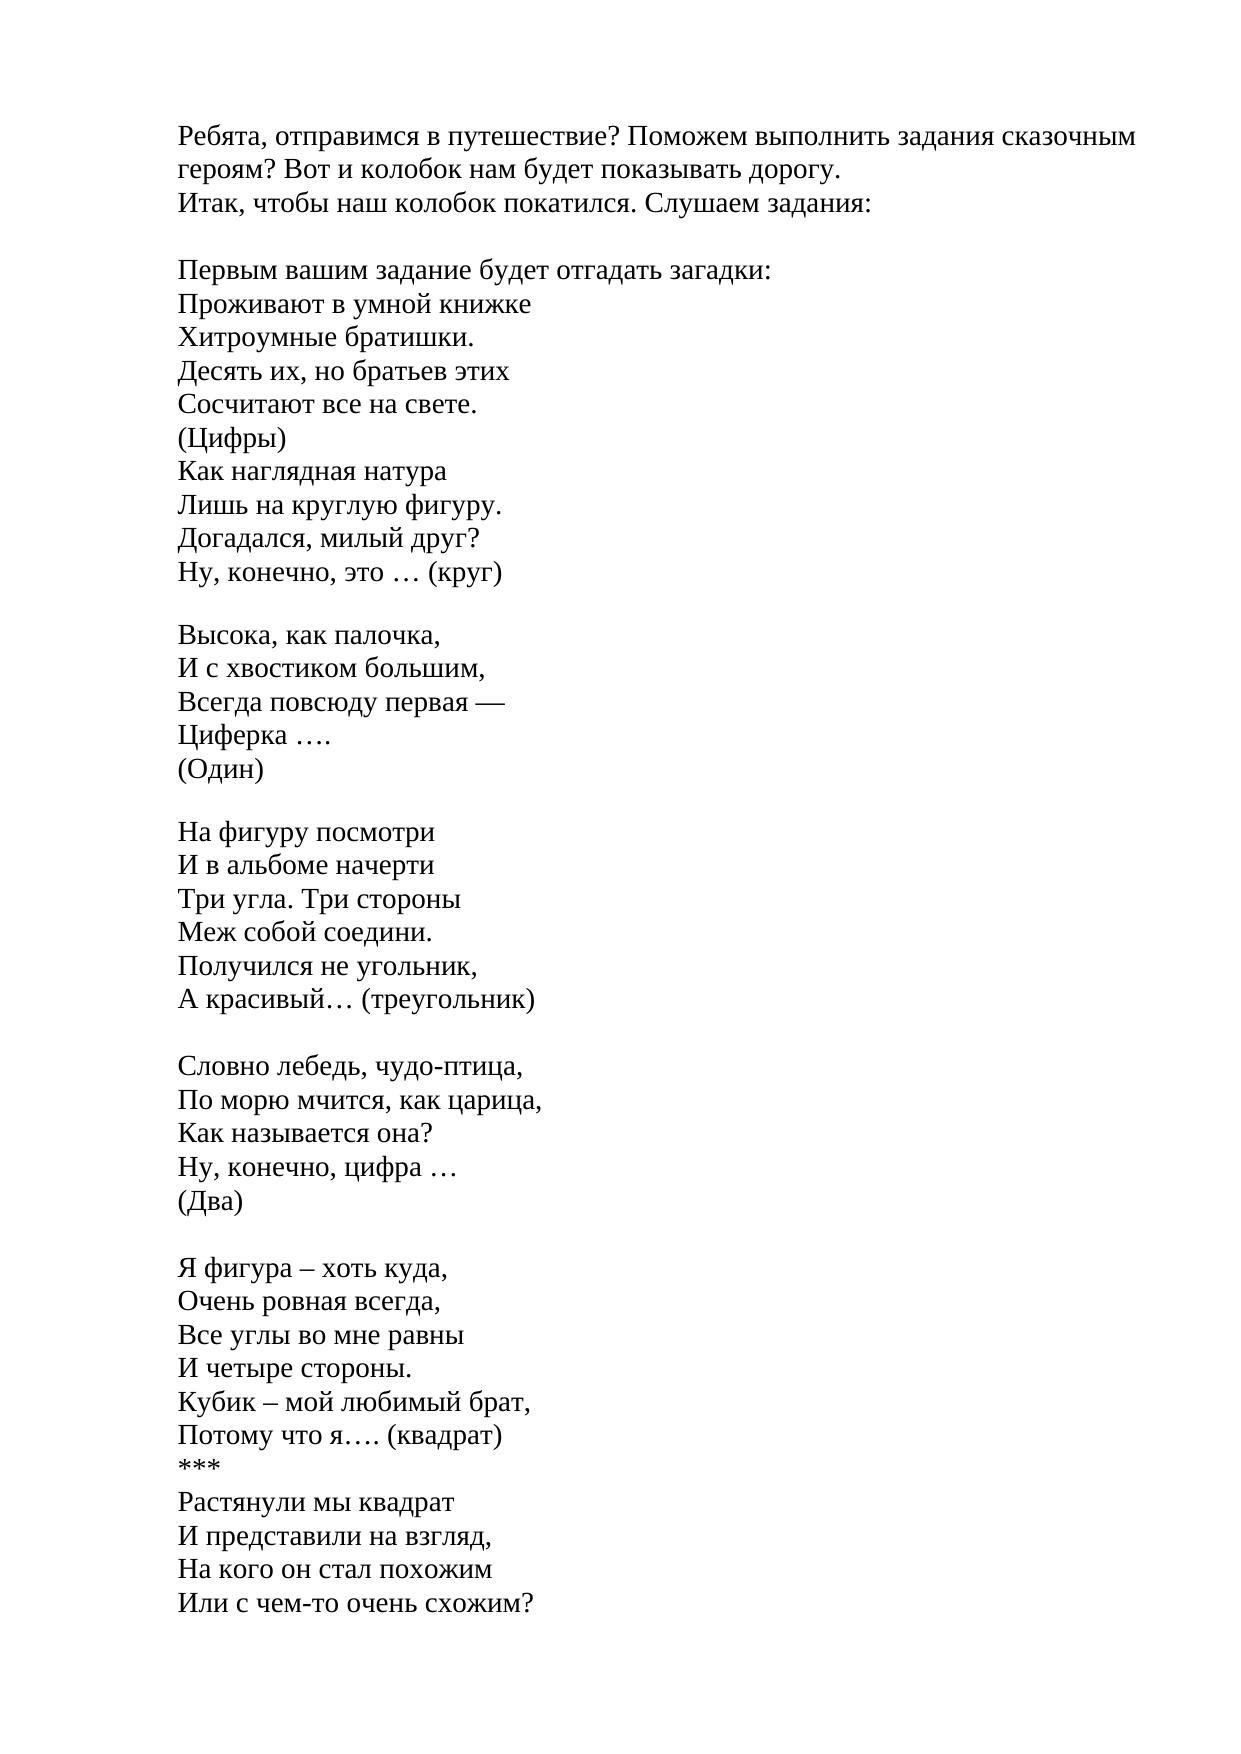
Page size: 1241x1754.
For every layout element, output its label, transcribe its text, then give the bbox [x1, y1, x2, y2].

text Лишь на круглую фигуру. [177, 487, 1152, 521]
text Потому что я…. (квадрат) [177, 1417, 1152, 1451]
text Получился не угольник, [177, 948, 1152, 981]
text На фигуру посмотри [177, 814, 1152, 847]
text Словно лебедь, чудо-птица, По морю мчится, как царица, Как называется она? Ну, конечно, цифра … (Два) [177, 1048, 1152, 1216]
text Проживают в умной книжке Хитроумные братишки. Десять их, но братьев этих Сосчитают все на свете. (Цифры) [177, 286, 1152, 453]
text Догадался, милый друг? [177, 521, 1152, 554]
text Три угла. Три стороны [177, 881, 1152, 914]
text Высока, как палочка, И с хвостиком большим, Всегда повсюду первая — Циферка …. (Один) [177, 617, 1152, 784]
text *** [177, 1451, 1152, 1484]
text Все углы во мне равны [177, 1317, 1152, 1350]
text И в альбоме начерти [177, 847, 1152, 881]
text А красивый… (треугольник) [177, 981, 1152, 1015]
text Ребята, отправимся в путешествие? Поможем выполнить задания сказочным героям? Вот и колобок нам будет показывать дорогу. [177, 118, 1152, 185]
text На кого он стал похожим [177, 1552, 1152, 1585]
text Меж собой соедини. [177, 914, 1152, 948]
text Как наглядная натура [177, 453, 1152, 487]
text Очень ровная всегда, [177, 1283, 1152, 1317]
text Ну, конечно, это … (круг) [177, 554, 1152, 588]
text Кубик – мой любимый брат, [177, 1384, 1152, 1417]
text Или с чем-то очень схожим? [177, 1585, 1152, 1619]
text И четыре стороны. [177, 1350, 1152, 1384]
text Первым вашим задание будет отгадать загадки: [177, 252, 1152, 286]
text И представили на взгляд, [177, 1518, 1152, 1552]
text Итак, чтобы наш колобок покатился. Слушаем задания: [177, 185, 1152, 219]
text Я фигура – хоть куда, [177, 1250, 1152, 1283]
text Растянули мы квадрат [177, 1484, 1152, 1518]
